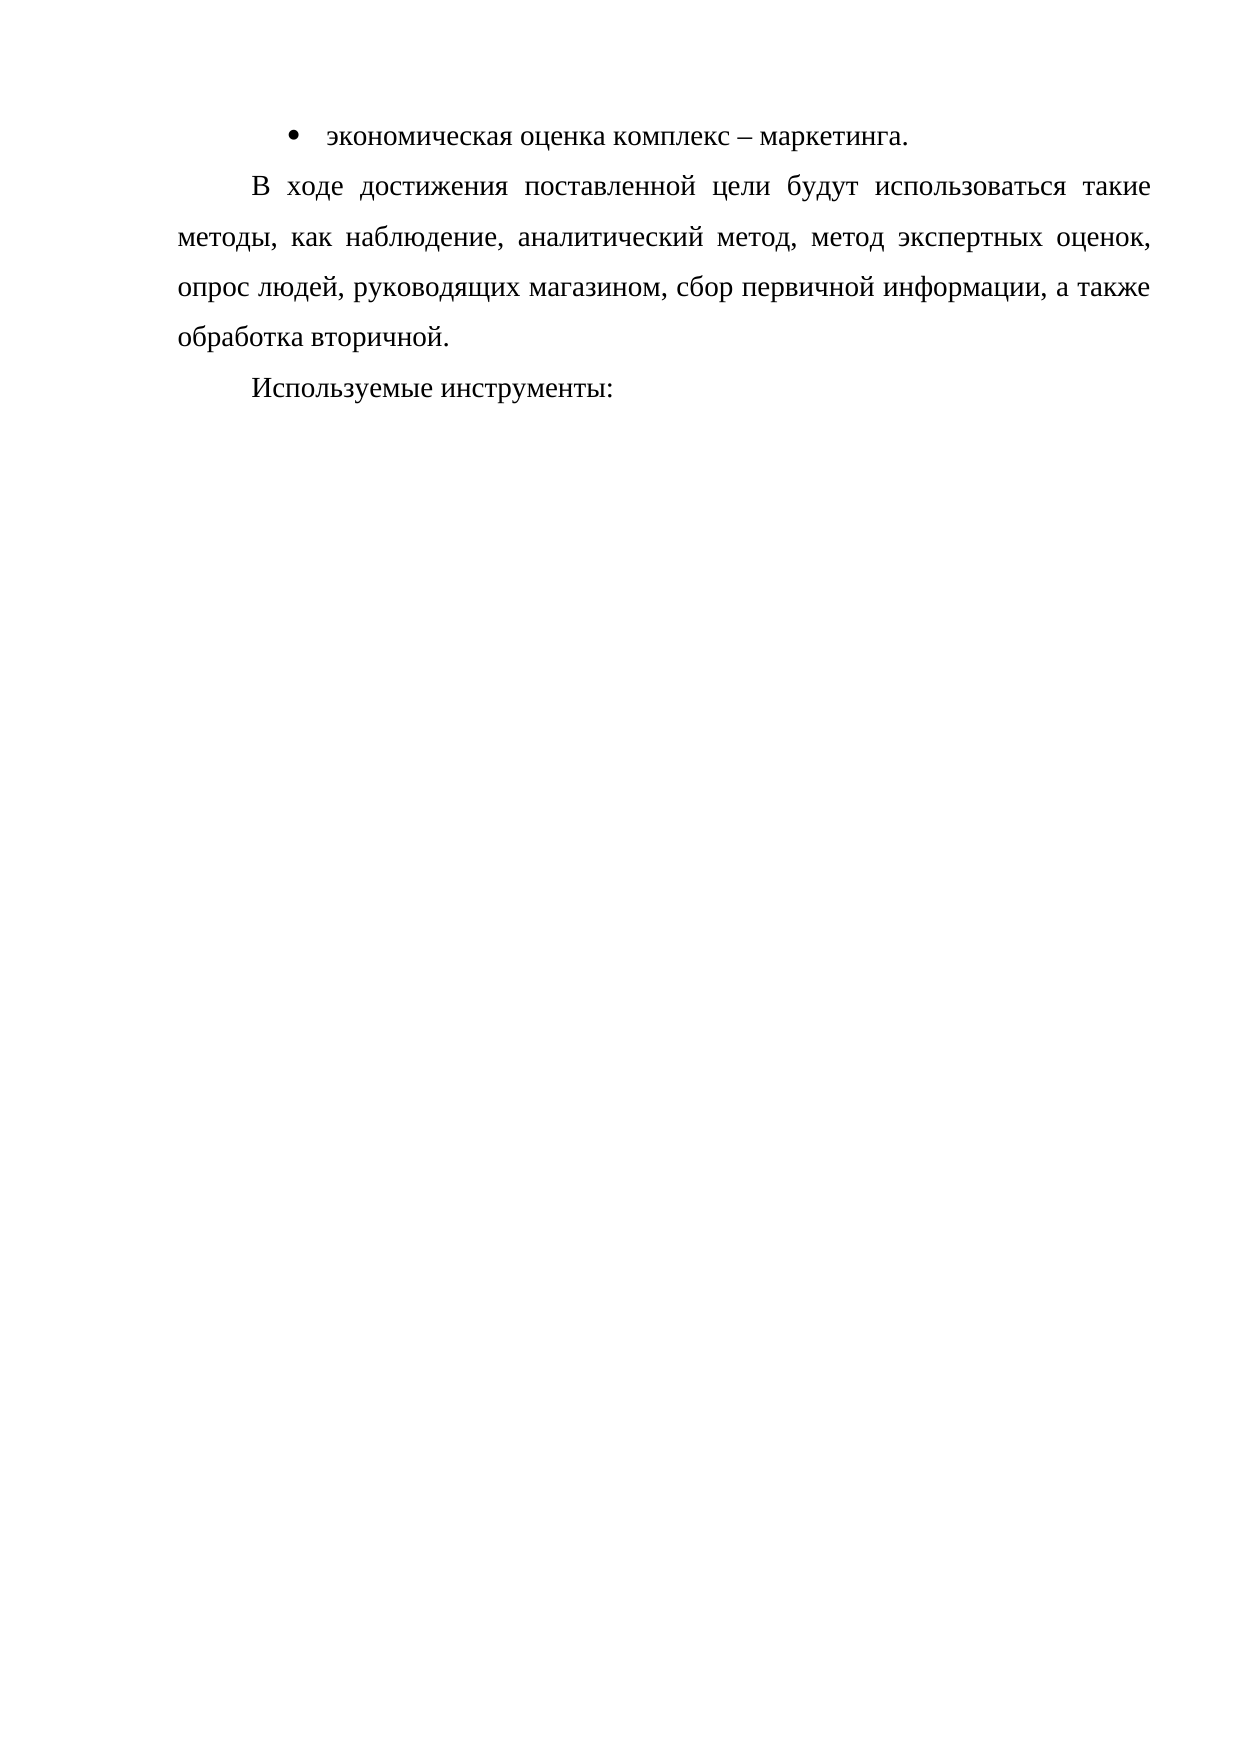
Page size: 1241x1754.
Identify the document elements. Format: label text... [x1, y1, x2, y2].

list экономическая оценка комплекс – маркетинга. [288, 118, 1152, 152]
text Используемые инструменты: [177, 370, 1152, 403]
text В ходе достижения поставленной цели будут использоваться такие методы, как наблюдение, аналитический метод, метод экспертных оценок, опрос людей, руководящих магазином, сбор первичной информации, а также обработка вторичной. [177, 168, 1152, 353]
